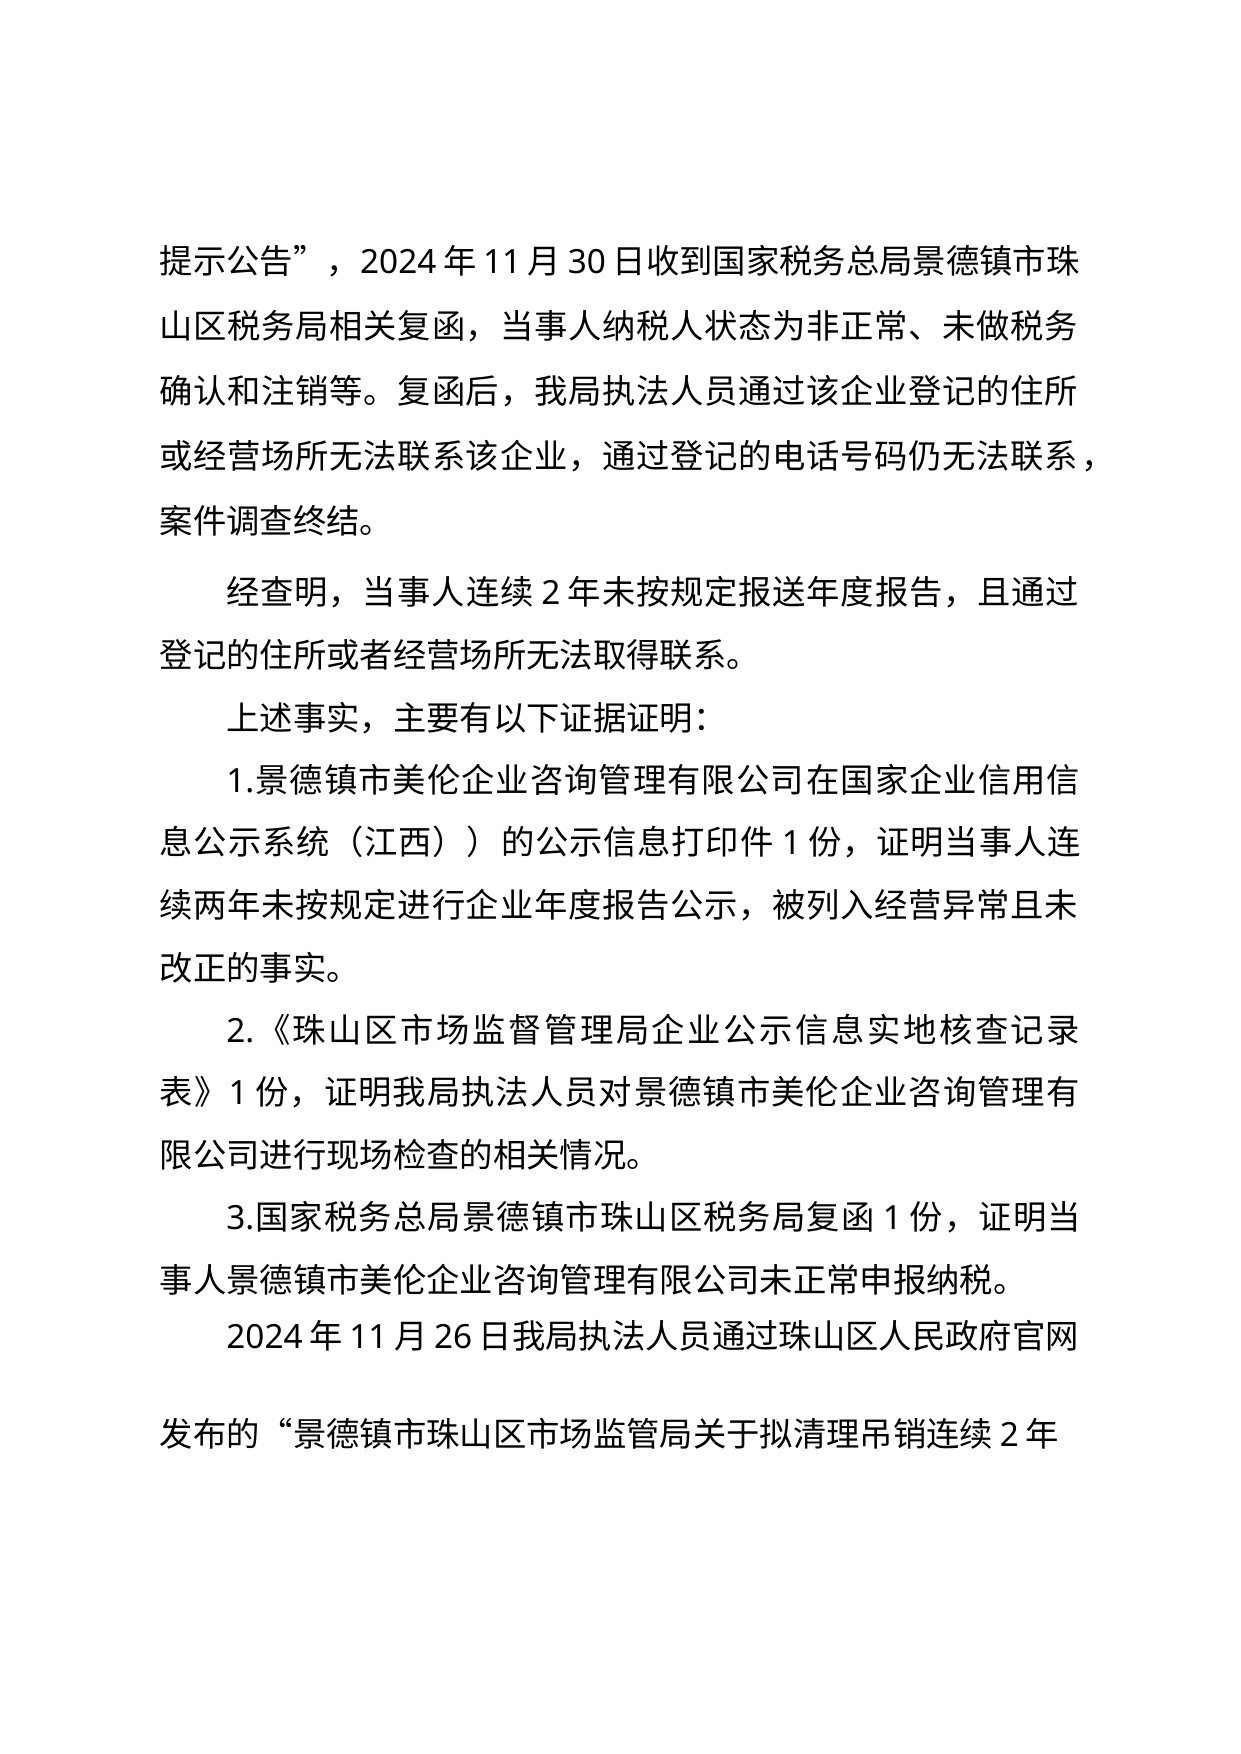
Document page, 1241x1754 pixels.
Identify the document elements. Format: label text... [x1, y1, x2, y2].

text 1.景德镇市美伦企业咨询管理有限公司在国家企业信用信息公示系统（江西））的公示信息打印件1份，证明当事人连续两年未按规定进行企业年度报告公示，被列入经营异常且未改正的事实。 [159, 739, 1081, 989]
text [159, 1302, 1081, 1464]
text 经查明，当事人连续2年未按规定报送年度报告，且通过登记的住所或者经营场所无法取得联系。 [159, 552, 1081, 677]
text 上述事实，主要有以下证据证明： [159, 677, 1081, 739]
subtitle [159, 227, 1081, 552]
text 3.国家税务总局景德镇市珠山区税务局复函1份，证明当事人景德镇市美伦企业咨询管理有限公司未正常申报纳税。 [159, 1177, 1081, 1302]
text 2.《珠山区市场监督管理局企业公示信息实地核查记录表》1份，证明我局执法人员对景德镇市美伦企业咨询管理有限公司进行现场检查的相关情况。 [159, 989, 1081, 1177]
